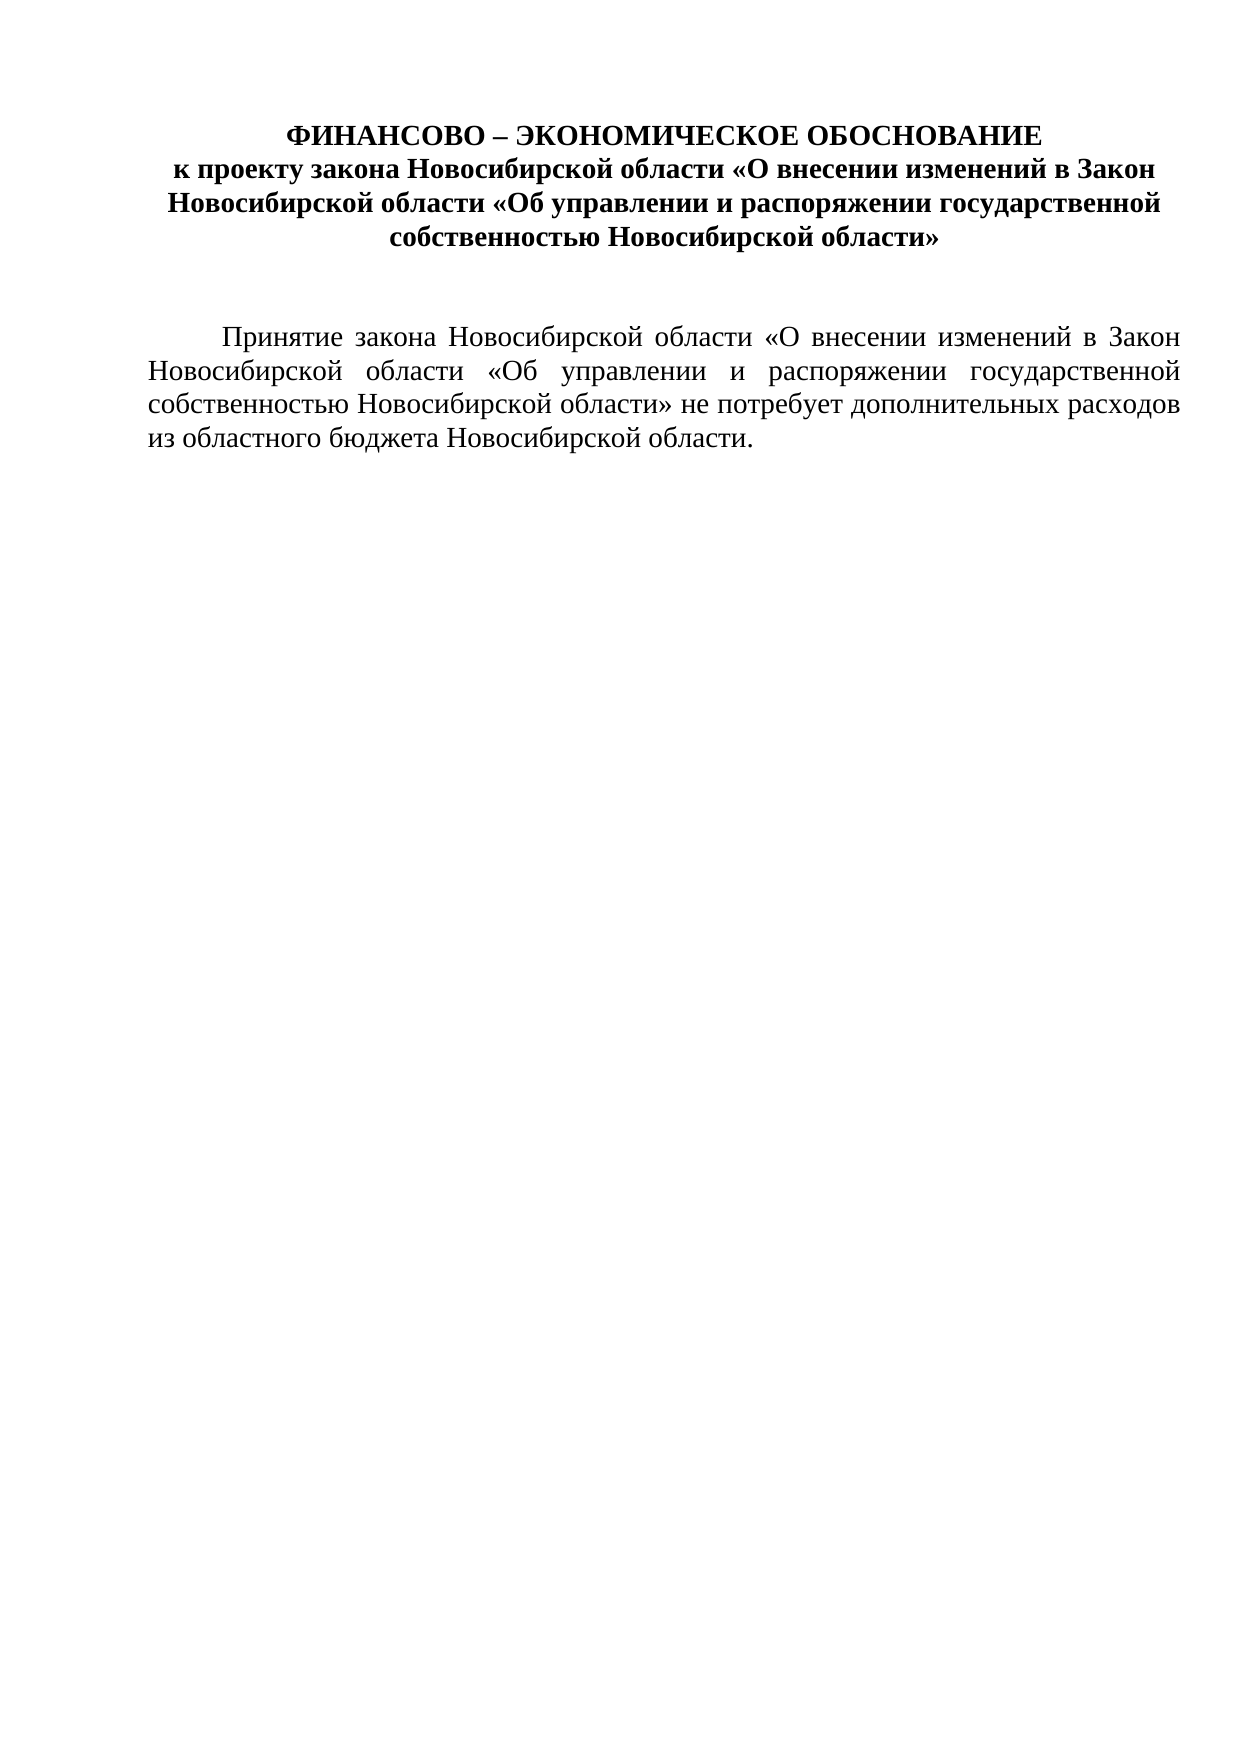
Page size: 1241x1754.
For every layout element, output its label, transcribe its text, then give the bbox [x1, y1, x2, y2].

text к проекту закона Новосибирской области «О внесении изменений в Закон Новосибирской области «Об управлении и распоряжении государственной собственностью Новосибирской области» [148, 152, 1181, 252]
text ФИНАНСОВО – ЭКОНОМИЧЕСКОЕ ОБОСНОВАНИЕ [148, 118, 1181, 152]
text Принятие закона Новосибирской области «О внесении изменений в Закон Новосибирской области «Об управлении и распоряжении государственной собственностью Новосибирской области» не потребует дополнительных расходов из областного бюджета Новосибирской области. [148, 319, 1181, 453]
